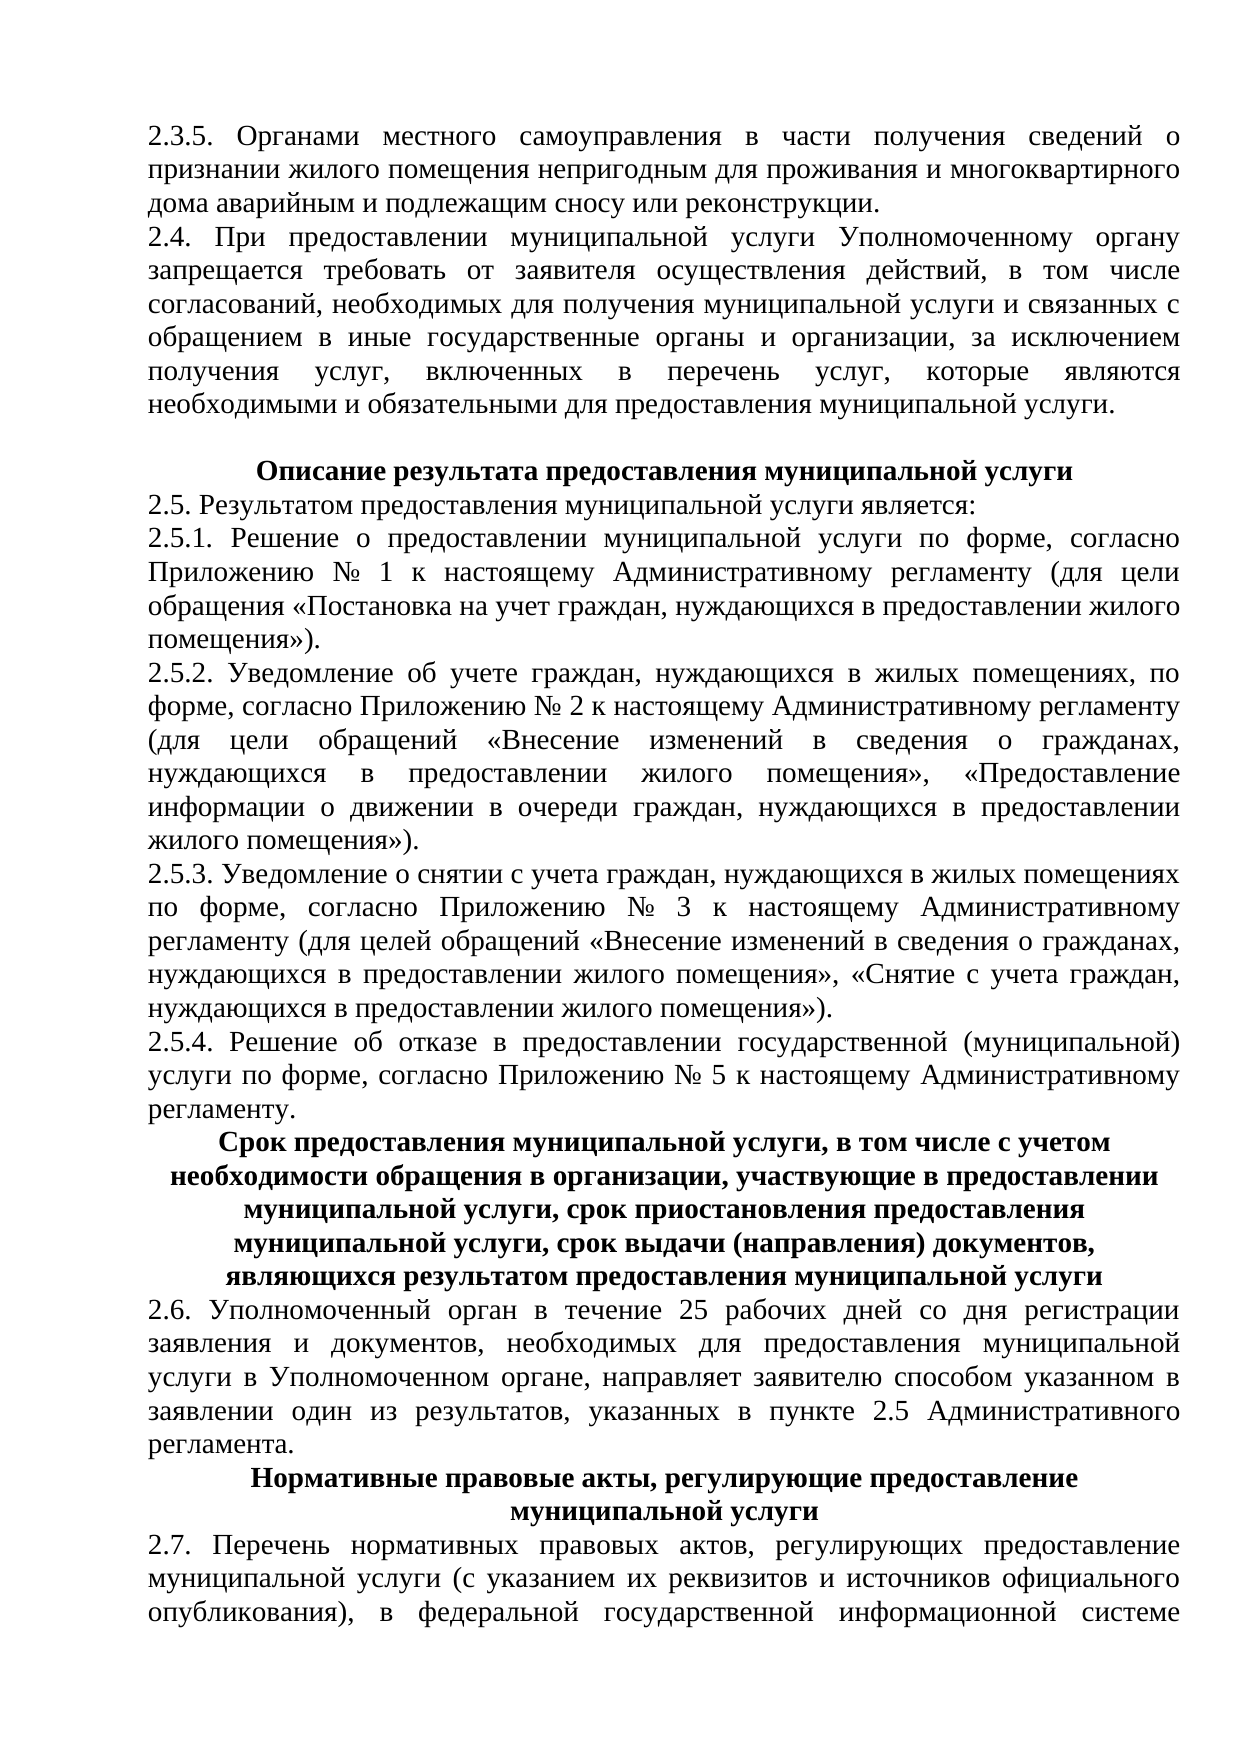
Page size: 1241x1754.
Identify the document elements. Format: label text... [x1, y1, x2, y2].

text Срок предоставления муниципальной услуги, в том числе с учетом необходимости обращения в организации, участвующие в предоставлении муниципальной услуги, срок приостановления предоставления муниципальной услуги, срок выдачи (направления) документов, являющихся результатом предоставления муниципальной услуги [148, 1124, 1181, 1292]
text 2.5. Результатом предоставления муниципальной услуги является: [148, 487, 1181, 521]
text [148, 1527, 1181, 1627]
text 2.5.3. Уведомление о снятии с учета граждан, нуждающихся в жилых помещениях по форме, согласно Приложению № 3 к настоящему Административному регламенту (для целей обращений «Внесение изменений в сведения о гражданах, нуждающихся в предоставлении жилого помещения», «Снятие с учета граждан, нуждающихся в предоставлении жилого помещения»). [148, 856, 1181, 1024]
text 2.6. Уполномоченный орган в течение 25 рабочих дней со дня регистрации заявления и документов, необходимых для предоставления муниципальной услуги в Уполномоченном органе, направляет заявителю способом указанном в заявлении один из результатов, указанных в пункте 2.5 Административного регламента. [148, 1292, 1181, 1460]
text 2.5.2. Уведомление об учете граждан, нуждающихся в жилых помещениях, по форме, согласно Приложению № 2 к настоящему Административному регламенту (для цели обращений «Внесение изменений в сведения о гражданах, нуждающихся в предоставлении жилого помещения», «Предоставление информации о движении в очереди граждан, нуждающихся в предоставлении жилого помещения»). [148, 655, 1181, 856]
text 2.4. При предоставлении муниципальной услуги Уполномоченному органу запрещается требовать от заявителя осуществления действий, в том числе согласований, необходимых для получения муниципальной услуги и связанных с обращением в иные государственные органы и организации, за исключением получения услуг, включенных в перечень услуг, которые являются необходимыми и обязательными для предоставления муниципальной услуги. [148, 219, 1181, 420]
text Описание результата предоставления муниципальной услуги [148, 453, 1181, 487]
text Нормативные правовые акты, регулирующие предоставление [148, 1460, 1181, 1493]
text 2.5.1. Решение о предоставлении муниципальной услуги по форме, согласно Приложению № 1 к настоящему Административному регламенту (для цели обращения «Постановка на учет граждан, нуждающихся в предоставлении жилого помещения»). [148, 521, 1181, 655]
text муниципальной услуги [148, 1493, 1181, 1527]
text 2.3.5. Органами местного самоуправления в части получения сведений о признании жилого помещения непригодным для проживания и многоквартирного дома аварийным и подлежащим сносу или реконструкции. [148, 118, 1181, 219]
text 2.5.4. Решение об отказе в предоставлении государственной (муниципальной) услуги по форме, согласно Приложению № 5 к настоящему Административному регламенту. [148, 1024, 1181, 1124]
